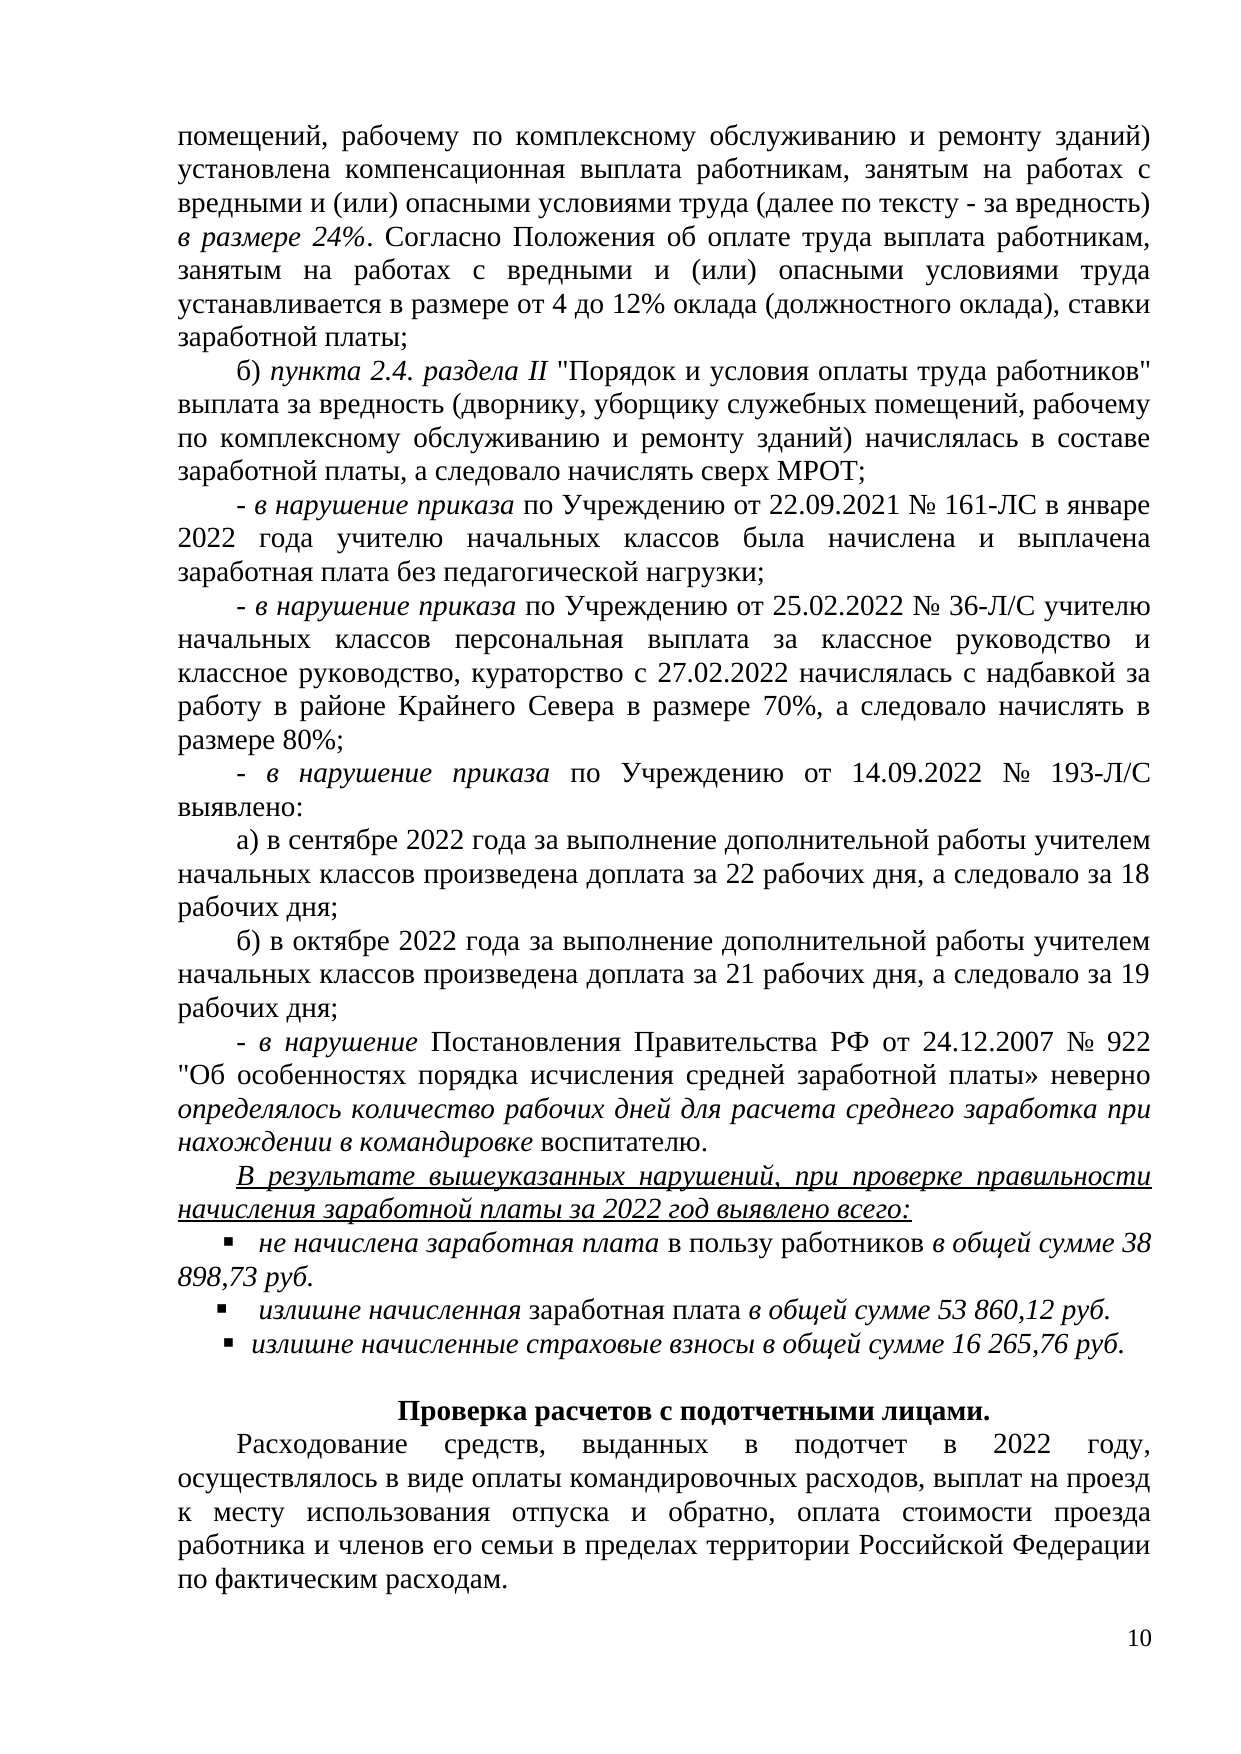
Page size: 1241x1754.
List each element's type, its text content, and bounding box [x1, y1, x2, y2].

text б) в октябре 2022 года за выполнение дополнительной работы учителем начальных классов произведена доплата за 21 рабочих дня, а следовало за 19 рабочих дня; [177, 923, 1152, 1024]
text б) пункта 2.4. раздела II "Порядок и условия оплаты труда работников" выплата за вредность (дворнику, уборщику служебных помещений, рабочему по комплексному обслуживанию и ремонту зданий) начислялась в составе заработной платы, а следовало начислять сверх МРОТ; [177, 353, 1152, 487]
text - в нарушение Постановления Правительства РФ от 24.12.2007 № 922 "Об особенностях порядка исчисления средней заработной платы» неверно определялось количество рабочих дней для расчета среднего заработка при нахождении в командировке воспитателю. [177, 1024, 1152, 1158]
text В результате вышеуказанных нарушений, при проверке правильности начисления заработной платы за 2022 год выявлено всего: [177, 1158, 1152, 1225]
text Проверка расчетов с подотчетными лицами. [177, 1393, 1152, 1427]
text Расходование средств, выданных в подотчет в 2022 году, осуществлялось в виде оплаты командировочных расходов, выплат на проезд к месту использования отпуска и обратно, оплата стоимости проезда работника и членов его семьи в пределах территории Российской Федерации по фактическим расходам. [177, 1427, 1152, 1594]
list излишне начисленная заработная плата в общей сумме 53 860,12 руб. [177, 1292, 1152, 1326]
text - в нарушение приказа по Учреждению от 22.09.2021 № 161-ЛС в январе 2022 года учителю начальных классов была начислена и выплачена заработная плата без педагогической нагрузки; [177, 487, 1152, 588]
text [177, 118, 1152, 353]
text а) в сентябре 2022 года за выполнение дополнительной работы учителем начальных классов произведена доплата за 22 рабочих дня, а следовало за 18 рабочих дня; [177, 822, 1152, 923]
text - в нарушение приказа по Учреждению от 25.02.2022 № 36-Л/С учителю начальных классов персональная выплата за классное руководство и классное руководство, кураторство с 27.02.2022 начислялась с надбавкой за работу в районе Крайнего Севера в размере 70%, а следовало начислять в размере 80%; [177, 588, 1152, 755]
list не начислена заработная плата в пользу работников в общей сумме 38 898,73 руб. [177, 1225, 1152, 1292]
text - в нарушение приказа по Учреждению от 14.09.2022 № 193-Л/С выявлено: [177, 755, 1152, 822]
list излишне начисленные страховые взносы в общей сумме 16 265,76 руб. [177, 1326, 1152, 1359]
